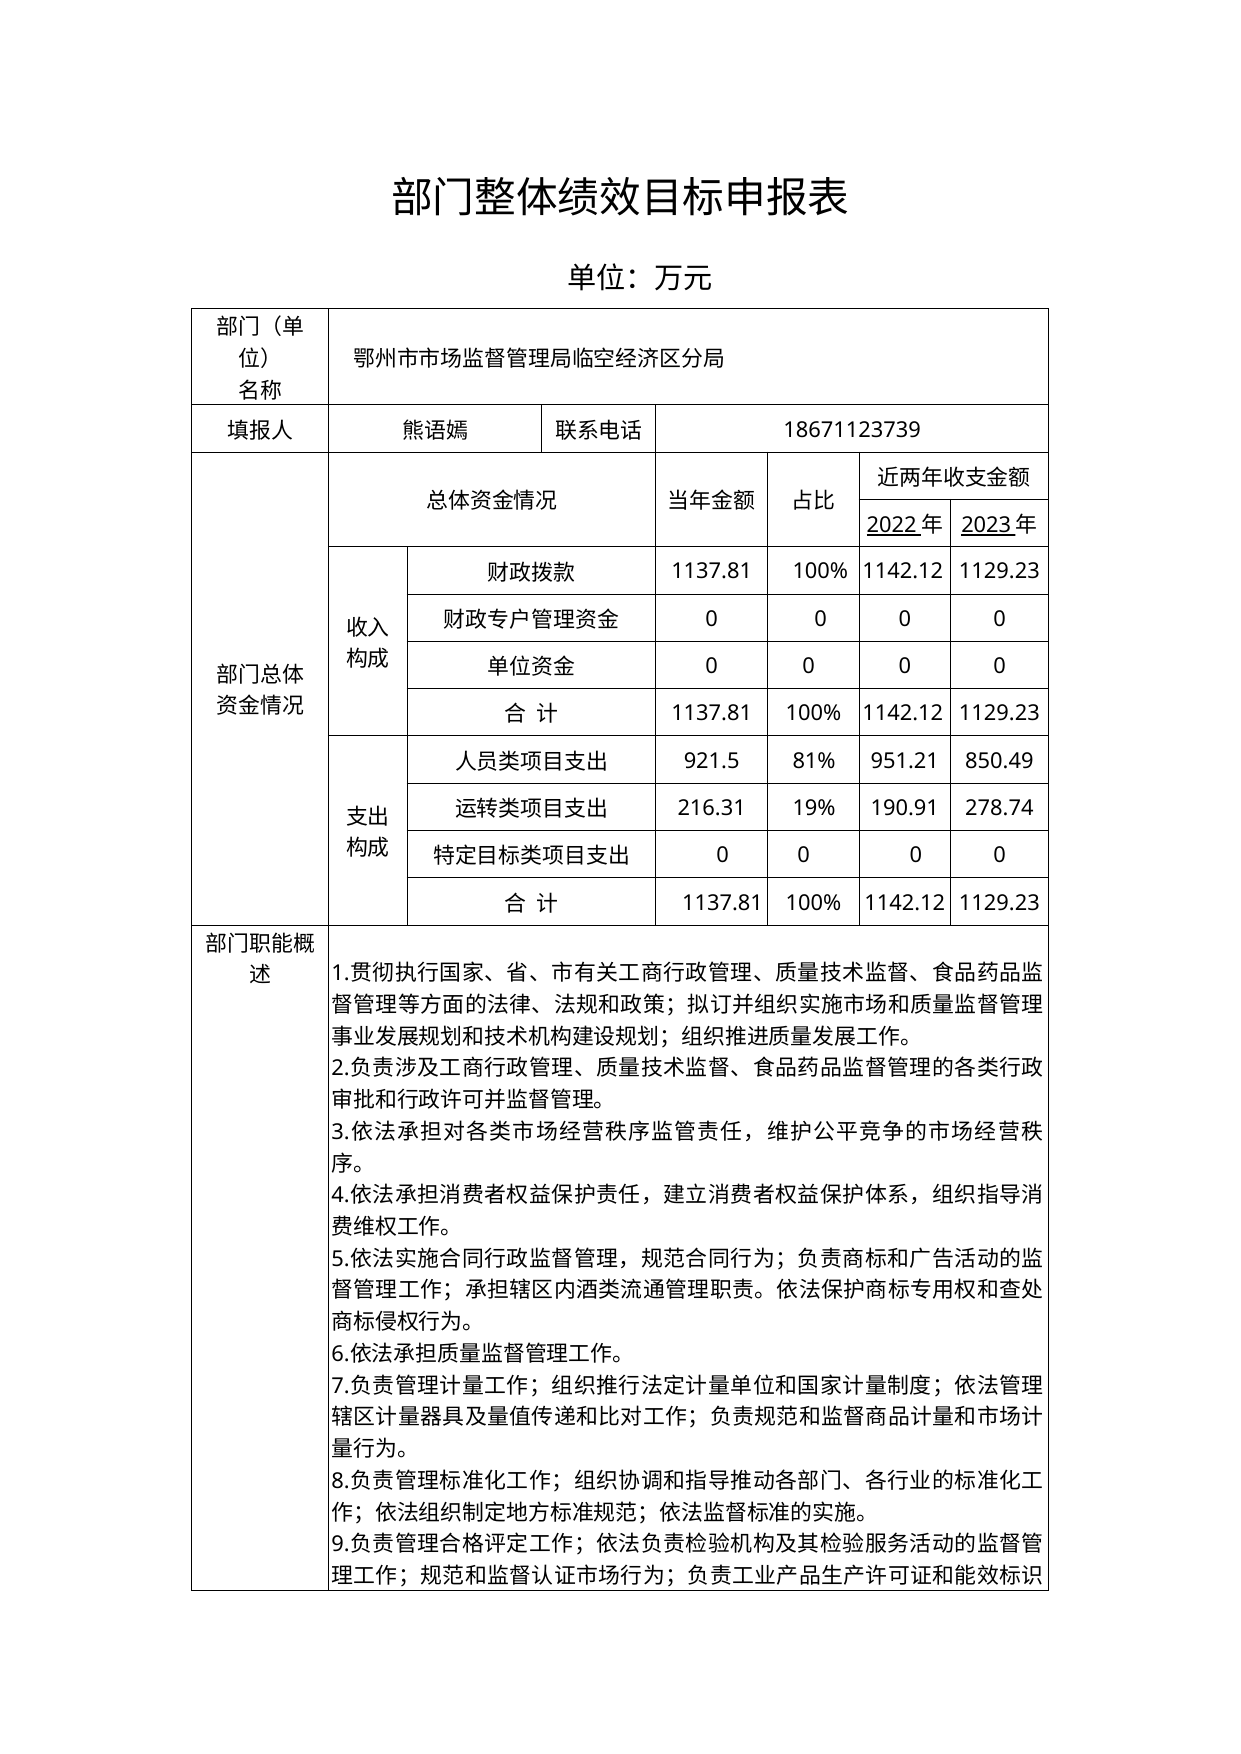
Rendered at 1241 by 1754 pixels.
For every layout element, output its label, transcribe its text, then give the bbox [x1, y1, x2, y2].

table_cell 278.74 [951, 784, 1048, 830]
table_cell 18671123739 [656, 405, 1048, 452]
table_cell 2023年 [951, 500, 1048, 546]
table_cell 1137.81 [656, 547, 767, 593]
table_cell 填报人 [192, 405, 328, 452]
table_cell 216.31 [656, 784, 767, 830]
table_cell 1142.12 [860, 689, 950, 735]
table_cell 1137.81 [656, 689, 767, 735]
table_cell 190.91 [860, 784, 950, 830]
table_cell 1129.23 [951, 878, 1048, 924]
table_header 部门（单位） 名称 [192, 309, 328, 404]
table_cell 2022年 [860, 500, 950, 546]
table_cell 支出 构成 [329, 736, 407, 924]
table_cell 部门职能概述 [192, 926, 328, 1589]
table_cell 人员类项目支出 [408, 736, 655, 783]
table_cell 1142.12 [860, 878, 950, 924]
table_cell 熊语嫣 [329, 405, 541, 452]
table_cell 0 [768, 642, 859, 688]
table_cell 0 [951, 595, 1048, 641]
table_cell 921.5 [656, 736, 767, 783]
table_cell 100% [768, 547, 859, 593]
table_cell 特定目标类项目支出 [408, 831, 655, 877]
table_cell 财政拨款 [408, 547, 655, 593]
table_cell 合 计 [408, 689, 655, 735]
table_cell 81% [768, 736, 859, 783]
table_cell 0 [768, 831, 859, 877]
table_cell 0 [951, 642, 1048, 688]
table_cell 1129.23 [951, 547, 1048, 593]
table_cell 0 [656, 595, 767, 641]
text 单位：万元 [187, 243, 1053, 308]
table_header 鄂州市市场监督管理局临空经济区分局 [329, 309, 1048, 404]
table_cell 1137.81 [656, 878, 767, 924]
table_cell 0 [860, 642, 950, 688]
table_cell 100% [768, 689, 859, 735]
table_cell 951.21 [860, 736, 950, 783]
table_cell 1142.12 [860, 547, 950, 593]
table_cell 近两年收支金额 [860, 453, 1048, 499]
table_cell 0 [768, 595, 859, 641]
table_cell 当年金额 [656, 453, 767, 546]
table_cell 单位资金 [408, 642, 655, 688]
table_cell 19% [768, 784, 859, 830]
table_cell 合 计 [408, 878, 655, 924]
text 部门整体绩效目标申报表 [187, 162, 1053, 227]
table_cell 850.49 [951, 736, 1048, 783]
table_cell 联系电话 [542, 405, 655, 452]
table_cell 总体资金情况 [329, 453, 655, 546]
table_cell 0 [656, 831, 767, 877]
table_cell 收入 构成 [329, 547, 407, 735]
table_cell 部门总体 资金情况 [192, 453, 328, 924]
table_cell 0 [860, 831, 950, 877]
table_cell 0 [860, 595, 950, 641]
table_cell 0 [951, 831, 1048, 877]
table_cell 100% [768, 878, 859, 924]
table_cell 1129.23 [951, 689, 1048, 735]
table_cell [329, 926, 1048, 1589]
table_cell 占比 [768, 453, 859, 546]
table_cell 0 [656, 642, 767, 688]
table_cell 财政专户管理资金 [408, 595, 655, 641]
table_cell 运转类项目支出 [408, 784, 655, 830]
